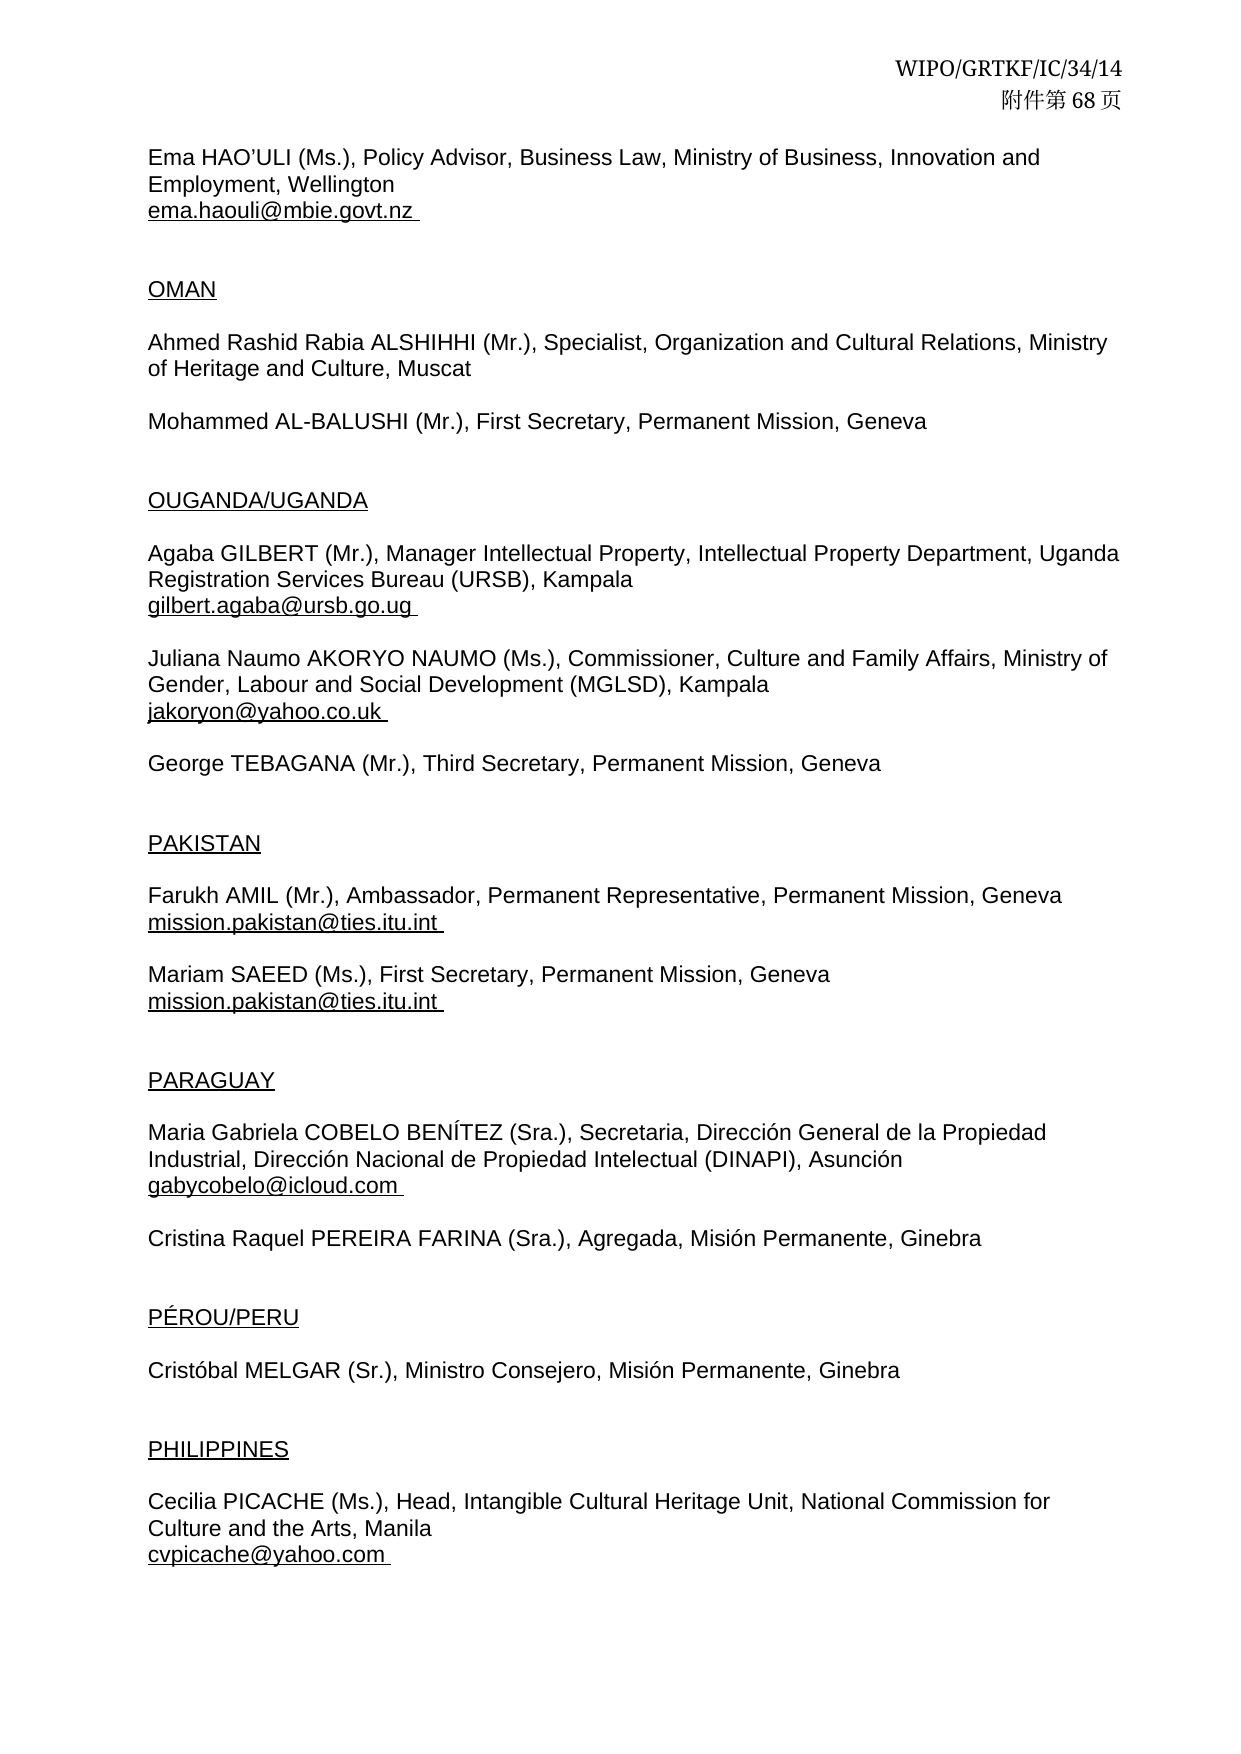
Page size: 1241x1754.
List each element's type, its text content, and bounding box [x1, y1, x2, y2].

text Ema HAO’ULI (Ms.), Policy Advisor, Business Law, Ministry of Business, Innovation and Employment, Wellington [148, 144, 1122, 197]
text OMAN [148, 276, 1122, 302]
text Cecilia PICACHE (Ms.), Head, Intangible Cultural Heritage Unit, National Commission for Culture and the Arts, Manila [148, 1488, 1122, 1541]
text Agaba GILBERT (Mr.), Manager Intellectual Property, Intellectual Property Department, Uganda Registration Services Bureau (URSB), Kampala [148, 539, 1122, 592]
text gilbert.agaba@ursb.go.ug [148, 592, 1122, 619]
text PAKISTAN [148, 829, 1122, 856]
text PARAGUAY [148, 1067, 1122, 1093]
text Farukh AMIL (Mr.), Ambassador, Permanent Representative, Permanent Mission, Geneva [148, 882, 1122, 908]
text cvpicache@yahoo.com [148, 1541, 1122, 1567]
text PHILIPPINES [148, 1436, 1122, 1462]
text Maria Gabriela COBELO BENÍTEZ (Sra.), Secretaria, Dirección General de la Propiedad Industrial, Dirección Nacional de Propiedad Intelectual (DINAPI), Asunción [148, 1119, 1122, 1172]
text OUGANDA/UGANDA [148, 487, 1122, 513]
text mission.pakistan@ties.itu.int [148, 908, 1122, 935]
text Mariam SAEED (Ms.), First Secretary, Permanent Mission, Geneva [148, 961, 1122, 988]
text gabycobelo@icloud.com [148, 1172, 1122, 1198]
text Cristóbal MELGAR (Sr.), Ministro Consejero, Misión Permanente, Ginebra [148, 1357, 1122, 1383]
text ema.haouli@mbie.govt.nz [148, 197, 1122, 223]
text Cristina Raquel PEREIRA FARINA (Sra.), Agregada, Misión Permanente, Ginebra [148, 1225, 1122, 1251]
text George TEBAGANA (Mr.), Third Secretary, Permanent Mission, Geneva [148, 750, 1122, 777]
text mission.pakistan@ties.itu.int [148, 988, 1122, 1014]
text Ahmed Rashid Rabia ALSHIHHI (Mr.), Specialist, Organization and Cultural Relations, Ministry of Heritage and Culture, Muscat [148, 329, 1122, 381]
text Mohammed AL-BALUSHI (Mr.), First Secretary, Permanent Mission, Geneva [148, 408, 1122, 434]
text PÉROU/PERU [148, 1304, 1122, 1330]
text Juliana Naumo AKORYO NAUMO (Ms.), Commissioner, Culture and Family Affairs, Ministry of Gender, Labour and Social Development (MGLSD), Kampala [148, 645, 1122, 698]
text jakoryon@yahoo.co.uk [148, 698, 1122, 724]
